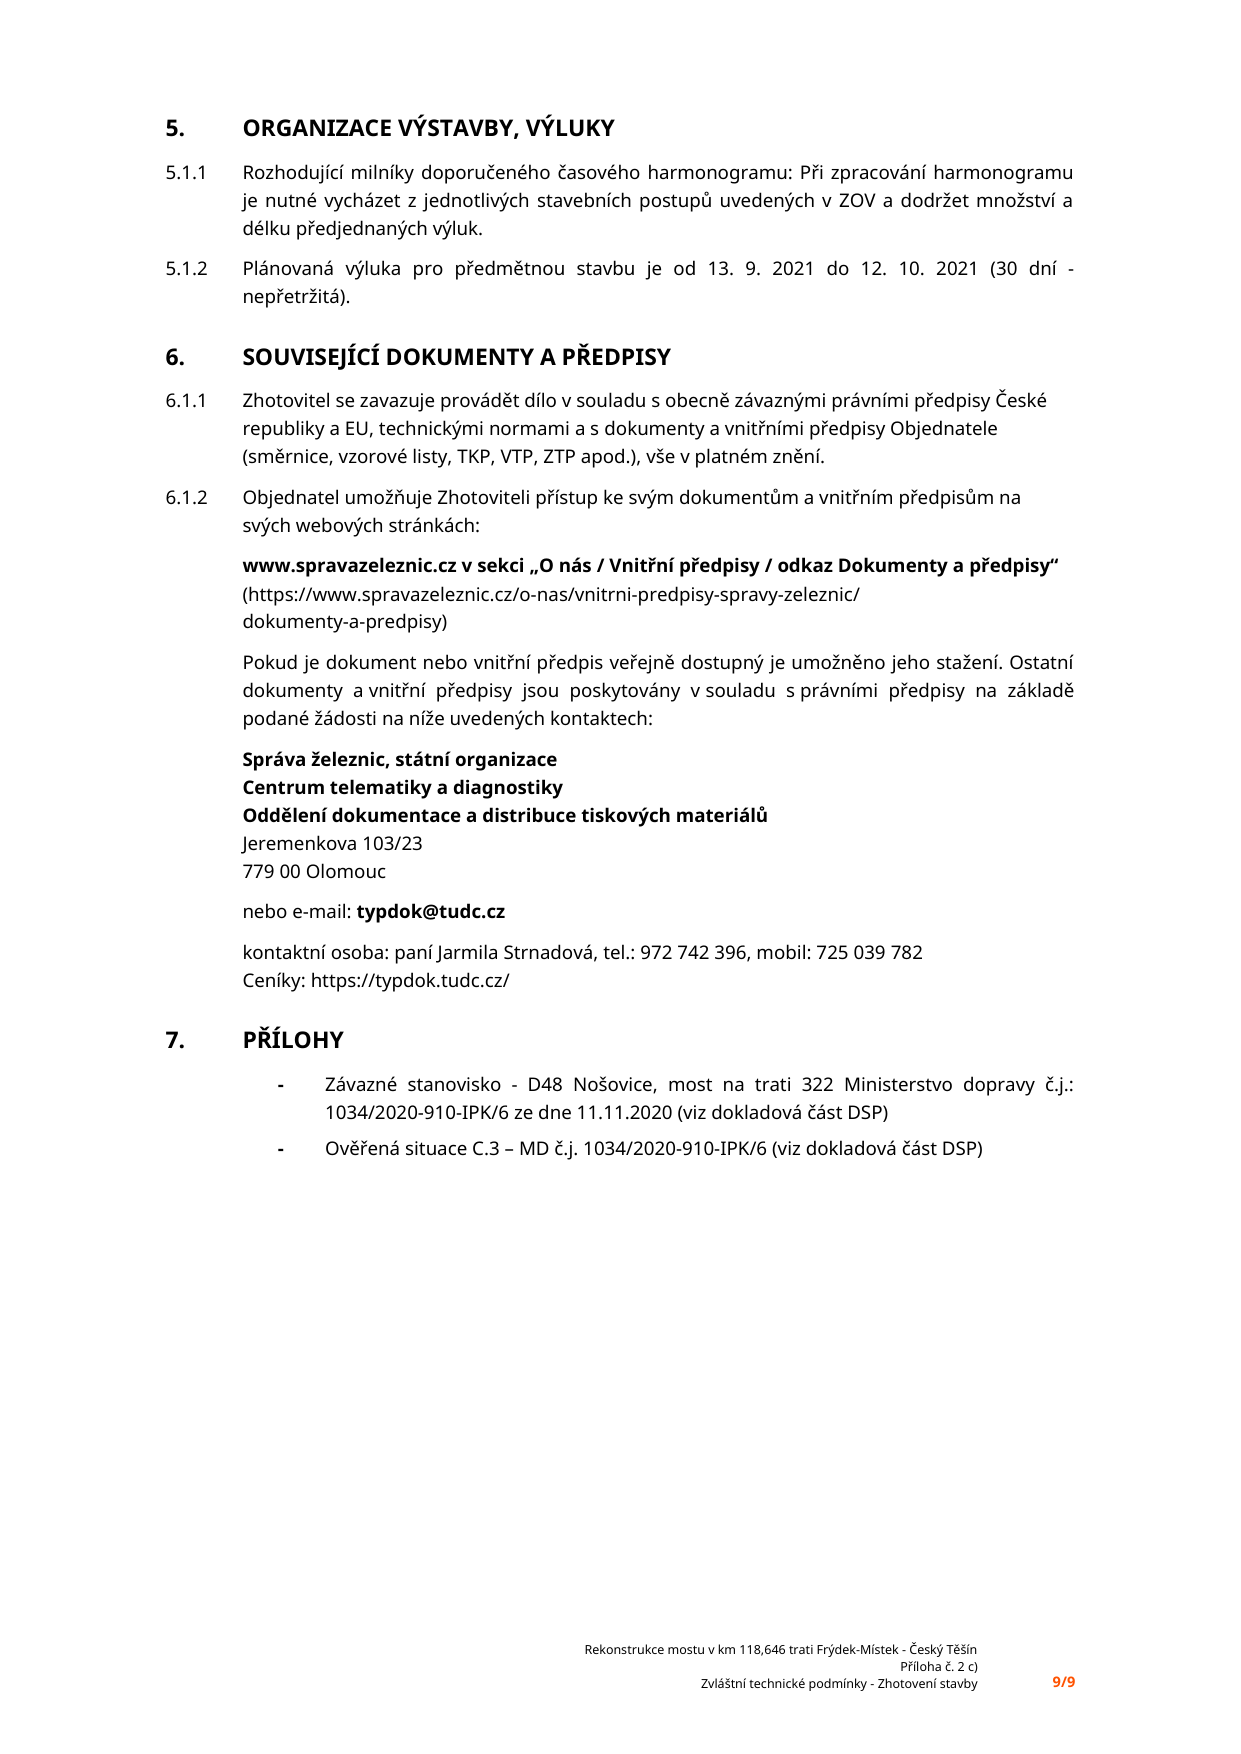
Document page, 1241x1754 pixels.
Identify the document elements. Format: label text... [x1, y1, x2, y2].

text ORGANIZACE VÝSTAVBY, VÝLUKY [165, 112, 1075, 143]
text PŘÍLOHY [165, 1024, 1075, 1056]
text Oddělení dokumentace a distribuce tiskových materiálů [242, 802, 1075, 827]
text Jeremenkova 103/23 [242, 830, 1075, 856]
text 779 00 Olomouc [242, 858, 1075, 883]
text Ověřená situace C.3 – MD č.j. 1034/2020-910-IPK/6 (viz dokladová část DSP) [278, 1136, 1075, 1161]
text Plánovaná výluka pro předmětnou stavbu je od 13. 9. 2021 do 12. 10. 2021 (30 dní - nepřetržitá). [165, 256, 1075, 309]
text Rozhodující milníky doporučeného časového harmonogramu: Při zpracování harmonogramu je nutné vycházet z jednotlivých stavebních postupů uvedených v ZOV a dodržet množství a délku předjednaných výluk. [165, 159, 1075, 241]
text Centrum telematiky a diagnostiky [242, 774, 1075, 799]
text Pokud je dokument nebo vnitřní předpis veřejně dostupný je umožněno jeho stažení. Ostatní dokumenty a vnitřní předpisy jsou poskytovány v souladu s právními předpisy na základě podané žádosti na níže uvedených kontaktech: [242, 649, 1075, 731]
text nebo e-mail: typdok@tudc.cz [242, 898, 1075, 924]
text Zhotovitel se zavazuje provádět dílo v souladu s obecně závaznými právními předpisy České republiky a EU, technickými normami a s dokumenty a vnitřními předpisy Objednatele (směrnice, vzorové listy, TKP, VTP, ZTP apod.), vše v platném znění. [165, 388, 1075, 469]
text Ceníky: https://typdok.tudc.cz/ [242, 967, 1075, 993]
text Správa železnic, státní organizace [242, 746, 1075, 771]
text www.spravazeleznic.cz v sekci „O nás / Vnitřní předpisy / odkaz Dokumenty a předpisy“ (https://www.spravazeleznic.cz/o-nas/vnitrni-predpisy-spravy-zeleznic/ dokumenty-a-predpisy) [242, 553, 1075, 634]
text Závazné stanovisko - D48 Nošovice, most na trati 322 Ministerstvo dopravy č.j.: 1034/2020-910-IPK/6 ze dne 11.11.2020 (viz dokladová část DSP) [278, 1071, 1075, 1125]
text Objednatel umožňuje Zhotoviteli přístup ke svým dokumentům a vnitřním předpisům na svých webových stránkách: [165, 484, 1075, 538]
text kontaktní osoba: paní Jarmila Strnadová, tel.: 972 742 396, mobil: 725 039 782 [242, 939, 1075, 964]
text SOUVISEJÍCÍ DOKUMENTY A PŘEDPISY [165, 341, 1075, 372]
